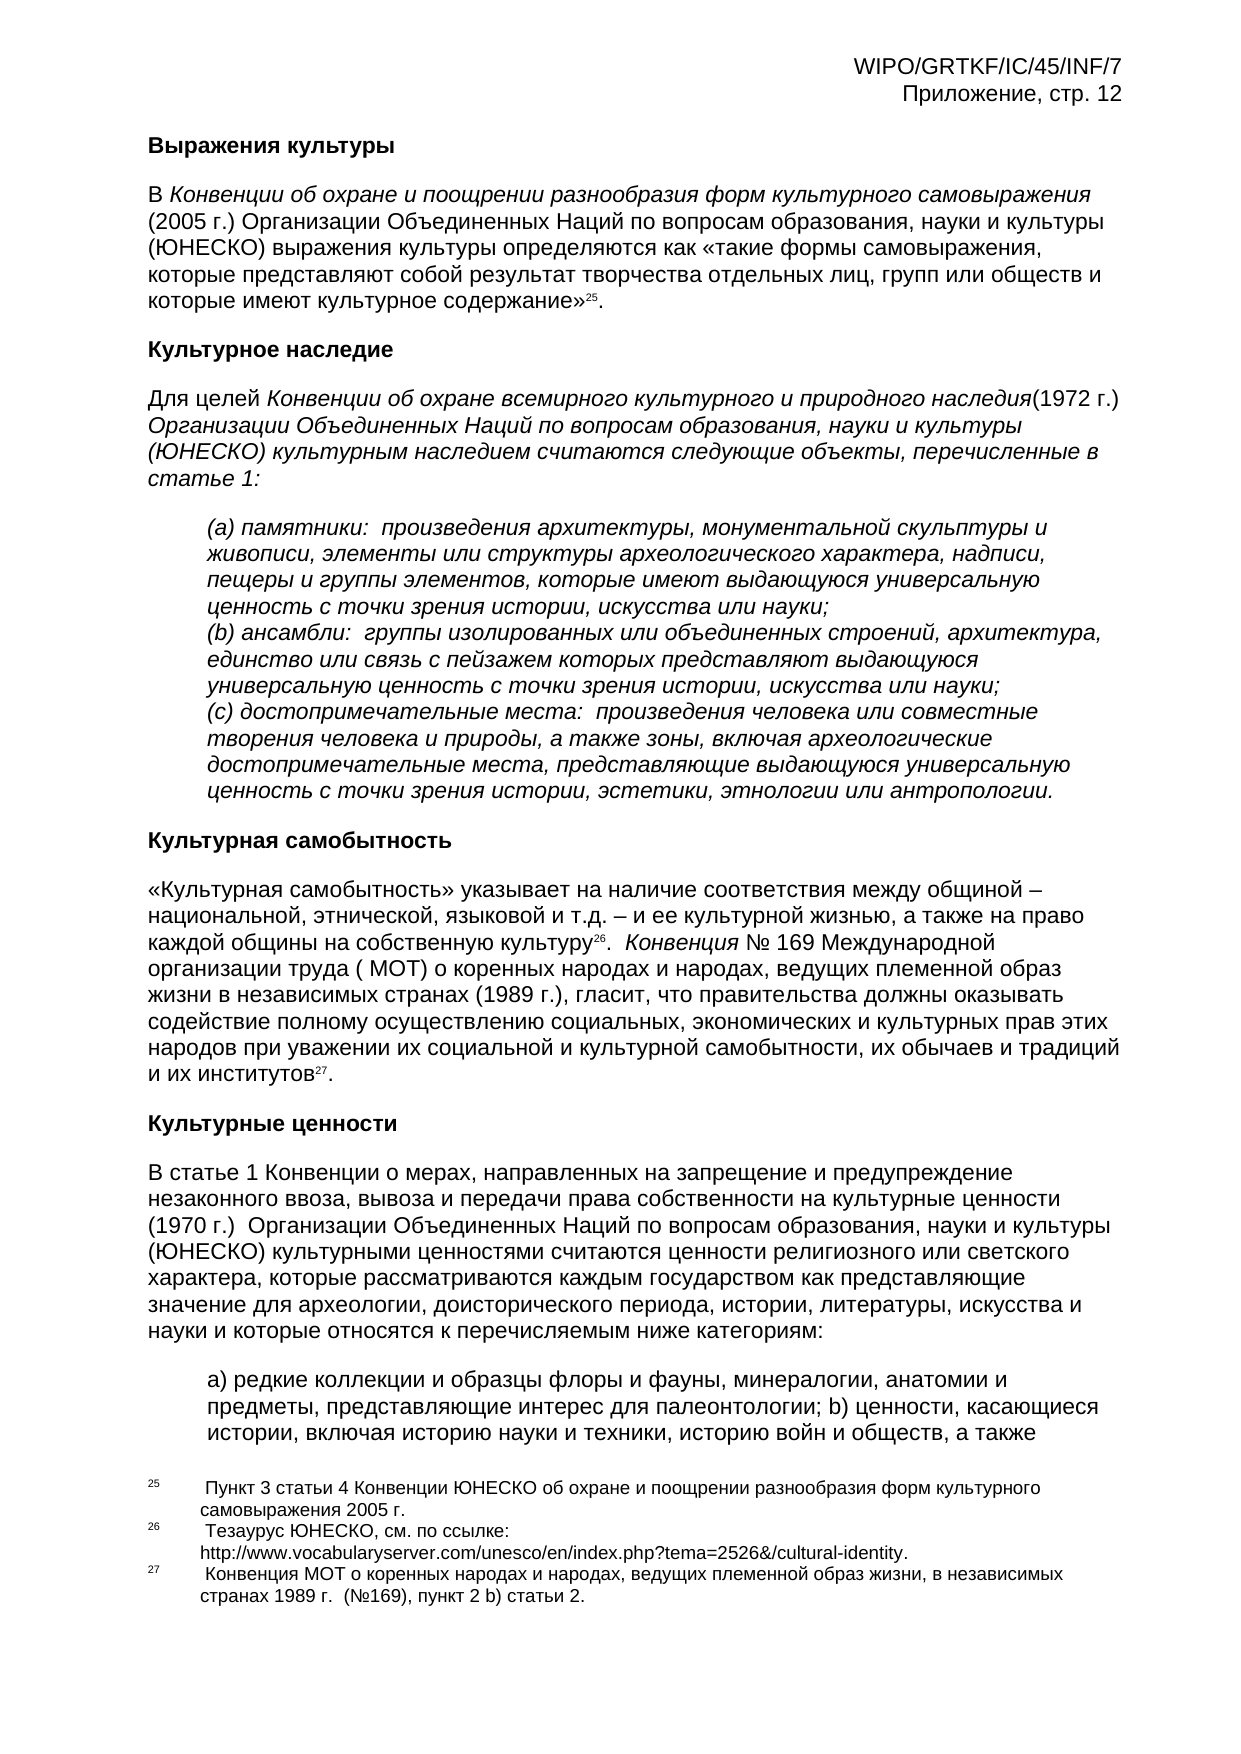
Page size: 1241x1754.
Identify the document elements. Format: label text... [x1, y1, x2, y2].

subtitle Культурная самобытность [148, 827, 1122, 853]
subtitle Культурное наследие [148, 336, 1122, 362]
text Для целей Конвенции об охране всемирного культурного и природного наследия(1972 г.) Организации Объединенных Наций по вопросам образования, науки и культуры (ЮНЕСКО) культурным наследием считаются следующие объекты, перечисленные в статье 1: [148, 385, 1122, 491]
text В Конвенции об охране и поощрении разнообразия форм культурного самовыражения (2005 г.) Организации Объединенных Наций по вопросам образования, науки и культуры (ЮНЕСКО) выражения культуры определяются как «такие формы самовыражения, которые представляют собой результат творчества отдельных лиц, групп или обществ и которые имеют культурное содержание». [148, 181, 1122, 313]
text (b) ансамбли: группы изолированных или объединенных строений, архитектура, единство или связь с пейзажем которых представляют выдающуюся универсальную ценность с точки зрения истории, искусства или науки; [207, 619, 1122, 698]
text (c) достопримечательные места: произведения человека или совместные творения человека и природы, а также зоны, включая археологические достопримечательные места, представляющие выдающуюся универсальную ценность с точки зрения истории, эстетики, этнологии или антропологии. [207, 698, 1122, 804]
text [207, 1366, 1122, 1445]
text «Культурная самобытность» указывает на наличие соответствия между общиной – национальной, этнической, языковой и т.д. – и ее культурной жизнью, а также на право каждой общины на собственную культуру. Конвенция № 169 Международной организации труда ( МОТ) о коренных народах и народах, ведущих племенной образ жизни в независимых странах (1989 г.), гласит, что правительства должны оказывать содействие полному осуществлению социальных, экономических и культурных прав этих народов при уважении их социальной и культурной самобытности, их обычаев и традиций и их институтов. [148, 876, 1122, 1087]
subtitle Культурные ценности [148, 1109, 1122, 1136]
text В статье 1 Конвенции о мерах, направленных на запрещение и предупреждение незаконного ввоза, вывоза и передачи права собственности на культурные ценности (1970 г.) Организации Объединенных Наций по вопросам образования, науки и культуры (ЮНЕСКО) культурными ценностями считаются ценности религиозного или светского характера, которые рассматриваются каждым государством как представляющие значение для археологии, доисторического периода, истории, литературы, искусства и науки и которые относятся к перечисляемым ниже категориям: [148, 1159, 1122, 1343]
subtitle Выражения культуры [148, 132, 1122, 158]
text (а) памятники: произведения архитектуры, монументальной скульптуры и живописи, элементы или структуры археологического характера, надписи, пещеры и группы элементов, которые имеют выдающуюся универсальную ценность с точки зрения истории, искусства или науки; [207, 514, 1122, 619]
